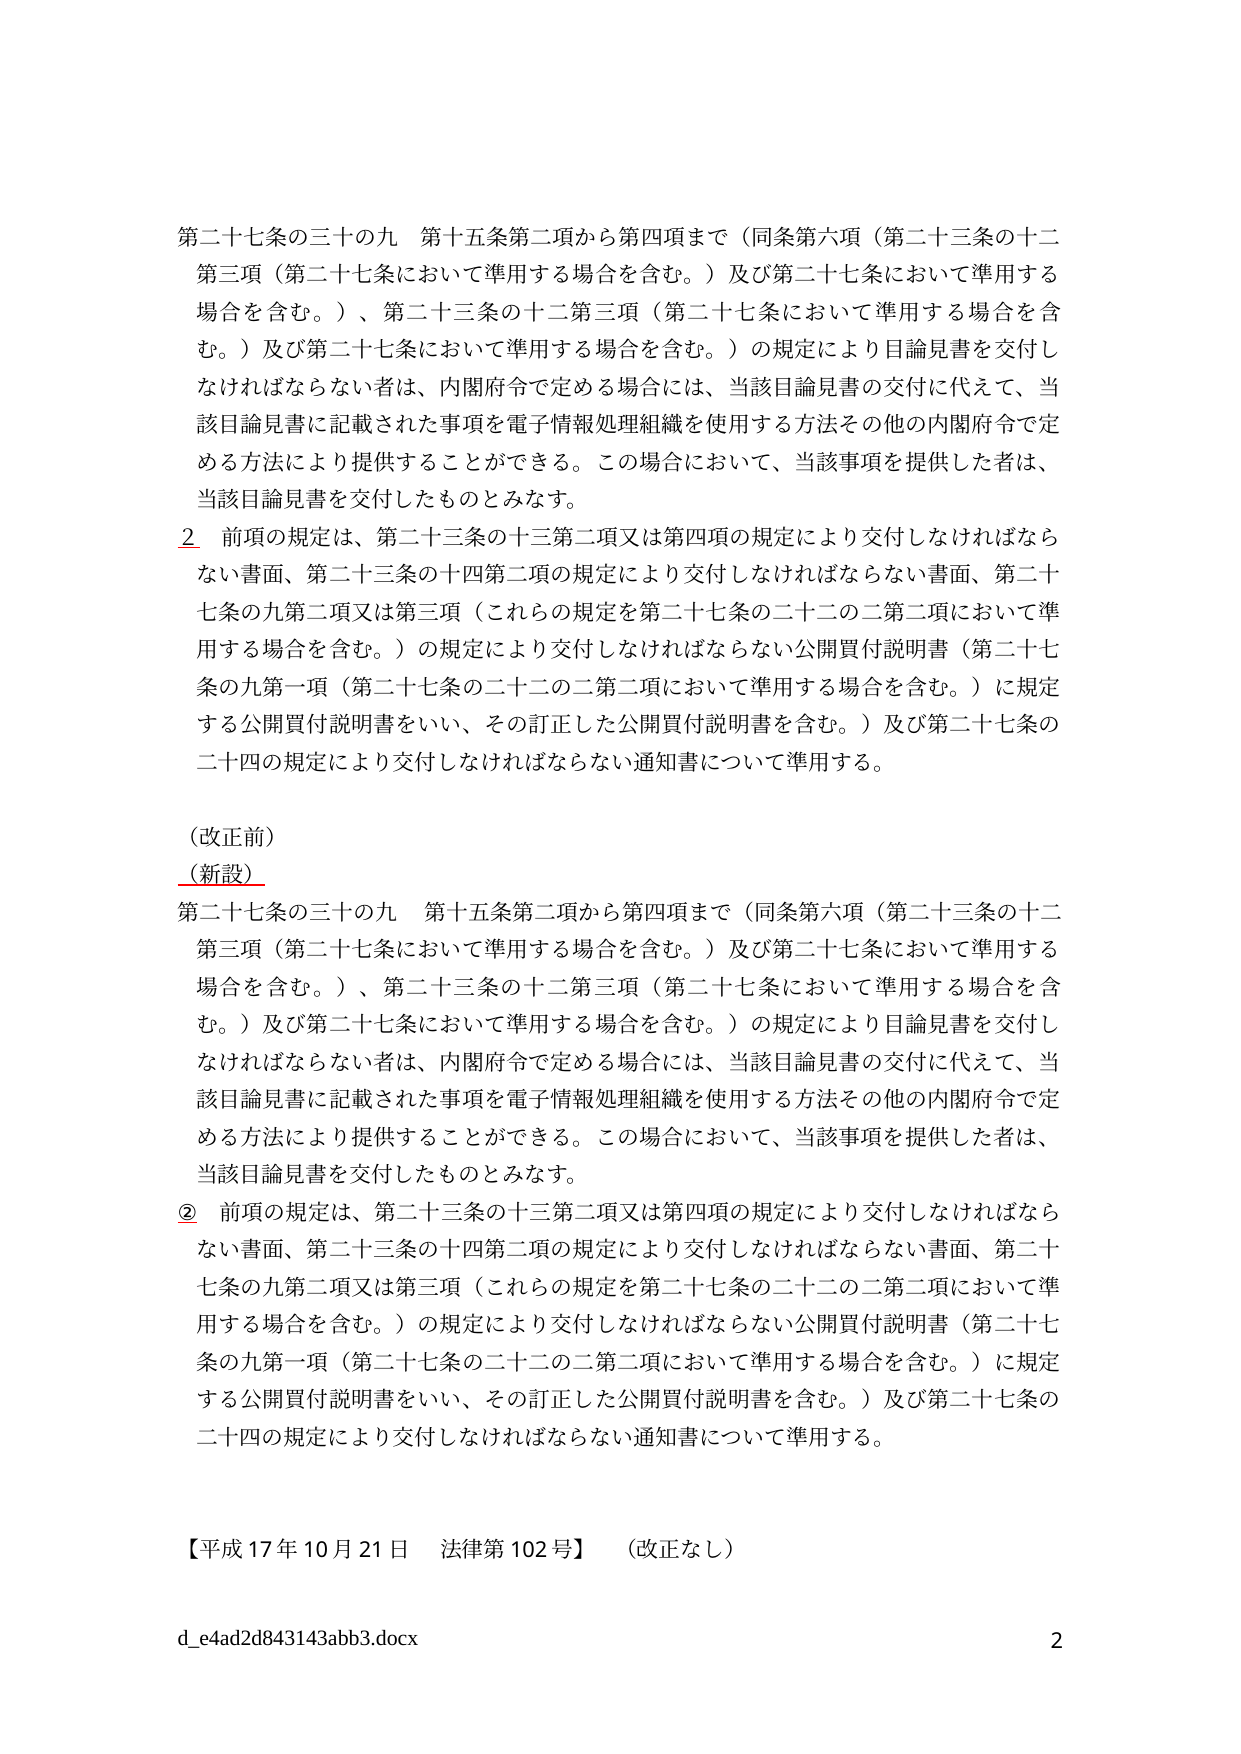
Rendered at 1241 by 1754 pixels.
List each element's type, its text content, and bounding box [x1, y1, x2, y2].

text 【平成17年10月21日 法律第102号】 （改正なし） [177, 1529, 1063, 1567]
text （改正前） [177, 817, 1063, 854]
text ② 前項の規定は、第二十三条の十三第二項又は第四項の規定により交付しなければならない書面、第二十三条の十四第二項の規定により交付しなければならない書面、第二十七条の九第二項又は第三項（これらの規定を第二十七条の二十二の二第二項において準用する場合を含む。）の規定により交付しなければならない公開買付説明書（第二十七条の九第一項（第二十七条の二十二の二第二項において準用する場合を含む。）に規定する公開買付説明書をいい、その訂正した公開買付説明書を含む。）及び第二十七条の二十四の規定により交付しなければならない通知書について準用する。 [177, 1192, 1063, 1454]
text 第二十七条の三十の九 第十五条第二項から第四項まで（同条第六項（第二十三条の十二第三項（第二十七条において準用する場合を含む。）及び第二十七条において準用する場合を含む。）、第二十三条の十二第三項（第二十七条において準用する場合を含む。）及び第二十七条において準用する場合を含む。）の規定により目論見書を交付しなければならない者は、内閣府令で定める場合には、当該目論見書の交付に代えて、当該目論見書に記載された事項を電子情報処理組織を使用する方法その他の内閣府令で定める方法により提供することができる。この場合において、当該事項を提供した者は、当該目論見書を交付したものとみなす。 [177, 892, 1063, 1192]
text 第二十七条の三十の九 第十五条第二項から第四項まで（同条第六項（第二十三条の十二第三項（第二十七条において準用する場合を含む。）及び第二十七条において準用する場合を含む。）、第二十三条の十二第三項（第二十七条において準用する場合を含む。）及び第二十七条において準用する場合を含む。）の規定により目論見書を交付しなければならない者は、内閣府令で定める場合には、当該目論見書の交付に代えて、当該目論見書に記載された事項を電子情報処理組織を使用する方法その他の内閣府令で定める方法により提供することができる。この場合において、当該事項を提供した者は、当該目論見書を交付したものとみなす。 [177, 217, 1063, 517]
text （新設） [177, 854, 1063, 892]
text ２ 前項の規定は、第二十三条の十三第二項又は第四項の規定により交付しなければならない書面、第二十三条の十四第二項の規定により交付しなければならない書面、第二十七条の九第二項又は第三項（これらの規定を第二十七条の二十二の二第二項において準用する場合を含む。）の規定により交付しなければならない公開買付説明書（第二十七条の九第一項（第二十七条の二十二の二第二項において準用する場合を含む。）に規定する公開買付説明書をいい、その訂正した公開買付説明書を含む。）及び第二十七条の二十四の規定により交付しなければならない通知書について準用する。 [177, 517, 1063, 779]
